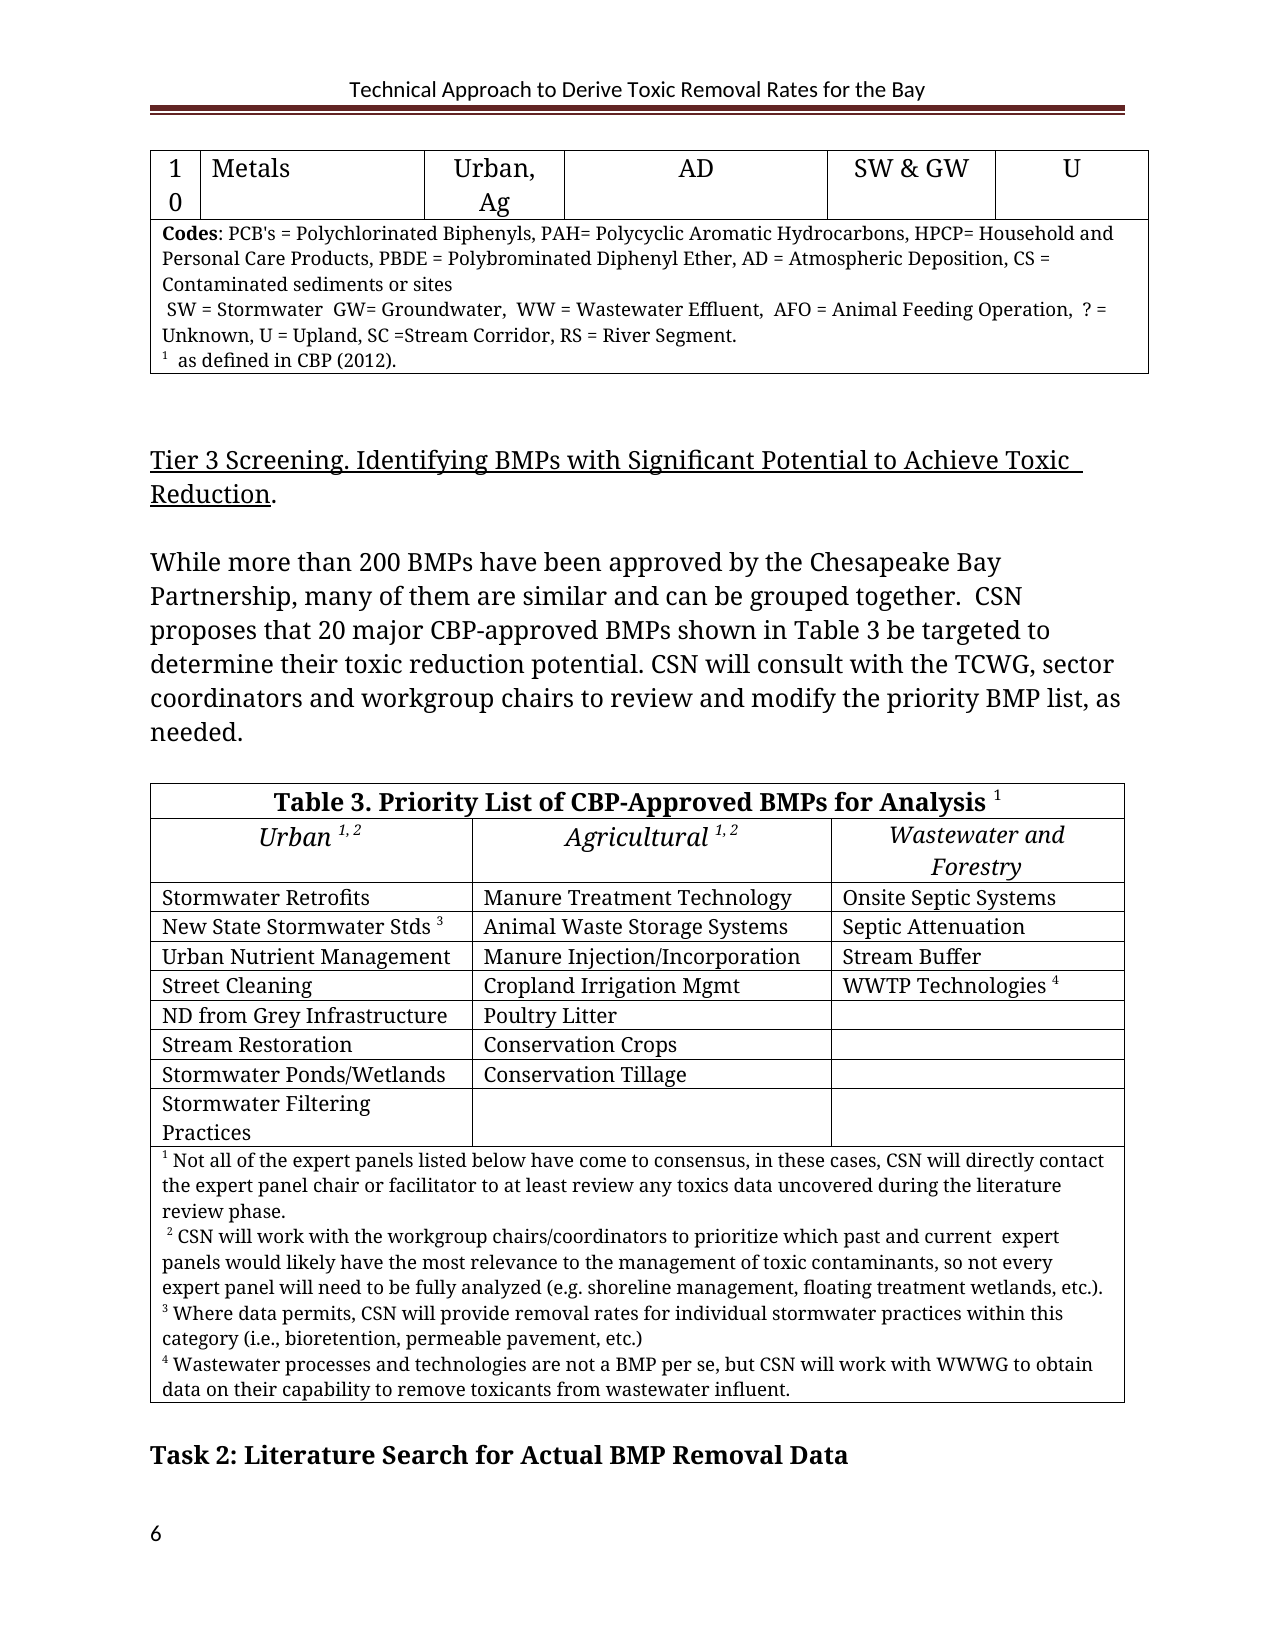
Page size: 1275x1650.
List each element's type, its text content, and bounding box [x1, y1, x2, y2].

table_cell 10 [151, 151, 200, 219]
table_cell [832, 1089, 1124, 1146]
table_cell Wastewater and Forestry [832, 819, 1124, 882]
text While more than 200 BMPs have been approved by the Chesapeake Bay Partnership, many of them are similar and can be grouped together. CSN proposes that 20 major CBP-approved BMPs shown in Table 3 be targeted to determine their toxic reduction potential. CSN will consult with the TCWG, sector coordinators and workgroup chairs to review and modify the priority BMP list, as needed. [150, 545, 1125, 749]
table_cell Urban 1, 2 [151, 819, 472, 882]
table_cell Animal Waste Storage Systems [473, 912, 831, 941]
table_cell Stormwater Filtering Practices [151, 1089, 472, 1146]
table_cell Street Cleaning [151, 971, 472, 1000]
table_cell Codes: PCB's = Polychlorinated Biphenyls, PAH= Polycyclic Aromatic Hydrocarbons, HPCP= Household and Personal Care Products, PBDE = Polybrominated Diphenyl Ether, AD = Atmospheric Deposition, CS = Contaminated sediments or sites SW = Stormwater GW= Groundwater, WW = Wastewater Effluent, AFO = Animal Feeding Operation, ? = Unknown, U = Upland, SC =Stream Corridor, RS = River Segment. 1 as defined in CBP (2012). [151, 220, 1148, 373]
table_cell [473, 1089, 831, 1146]
table_cell New State Stormwater Stds 3 [151, 912, 472, 941]
table_cell Stormwater Retrofits [151, 883, 472, 911]
table_cell SW & GW [828, 151, 995, 219]
table_cell Septic Attenuation [832, 912, 1124, 941]
table_cell Urban Nutrient Management [151, 942, 472, 970]
table_cell Stream Restoration [151, 1030, 472, 1059]
table_cell 1 Not all of the expert panels listed below have come to consensus, in these cases, CSN will directly contact the expert panel chair or facilitator to at least review any toxics data uncovered during the literature review phase. 2 CSN will work with the workgroup chairs/coordinators to prioritize which past and current expert panels would likely have the most relevance to the management of toxic contaminants, so not every expert panel will need to be fully analyzed (e.g. shoreline management, floating treatment wetlands, etc.). 3 Where data permits, CSN will provide removal rates for individual stormwater practices within this category (i.e., bioretention, permeable pavement, etc.) 4 Wastewater processes and technologies are not a BMP per se, but CSN will work with WWWG to obtain data on their capability to remove toxicants from wastewater influent. [151, 1147, 1124, 1402]
table_cell Agricultural 1, 2 [473, 819, 831, 882]
table_cell Stream Buffer [832, 942, 1124, 970]
table_cell [832, 1001, 1124, 1029]
table_cell AD [565, 151, 827, 219]
text Tier 3 Screening. Identifying BMPs with Significant Potential to Achieve Toxic Reduction. [150, 442, 1125, 511]
table_cell U [996, 151, 1148, 219]
table_cell Metals [201, 151, 424, 219]
table_cell Manure Injection/Incorporation [473, 942, 831, 970]
table_cell Urban, Ag [425, 151, 564, 219]
table_cell Stormwater Ponds/Wetlands [151, 1060, 472, 1088]
table_cell Manure Treatment Technology [473, 883, 831, 911]
table_cell Cropland Irrigation Mgmt [473, 971, 831, 1000]
table_cell WWTP Technologies 4 [832, 971, 1124, 1000]
table_cell Conservation Crops [473, 1030, 831, 1059]
table_cell [832, 1030, 1124, 1059]
table_cell [832, 1060, 1124, 1088]
table_cell ND from Grey Infrastructure [151, 1001, 472, 1029]
table_cell Poultry Litter [473, 1001, 831, 1029]
table_cell Conservation Tillage [473, 1060, 831, 1088]
table_header Table 3. Priority List of CBP-Approved BMPs for Analysis 1 [151, 784, 1124, 818]
table_cell Onsite Septic Systems [832, 883, 1124, 911]
text Task 2: Literature Search for Actual BMP Removal Data [150, 1437, 1125, 1471]
